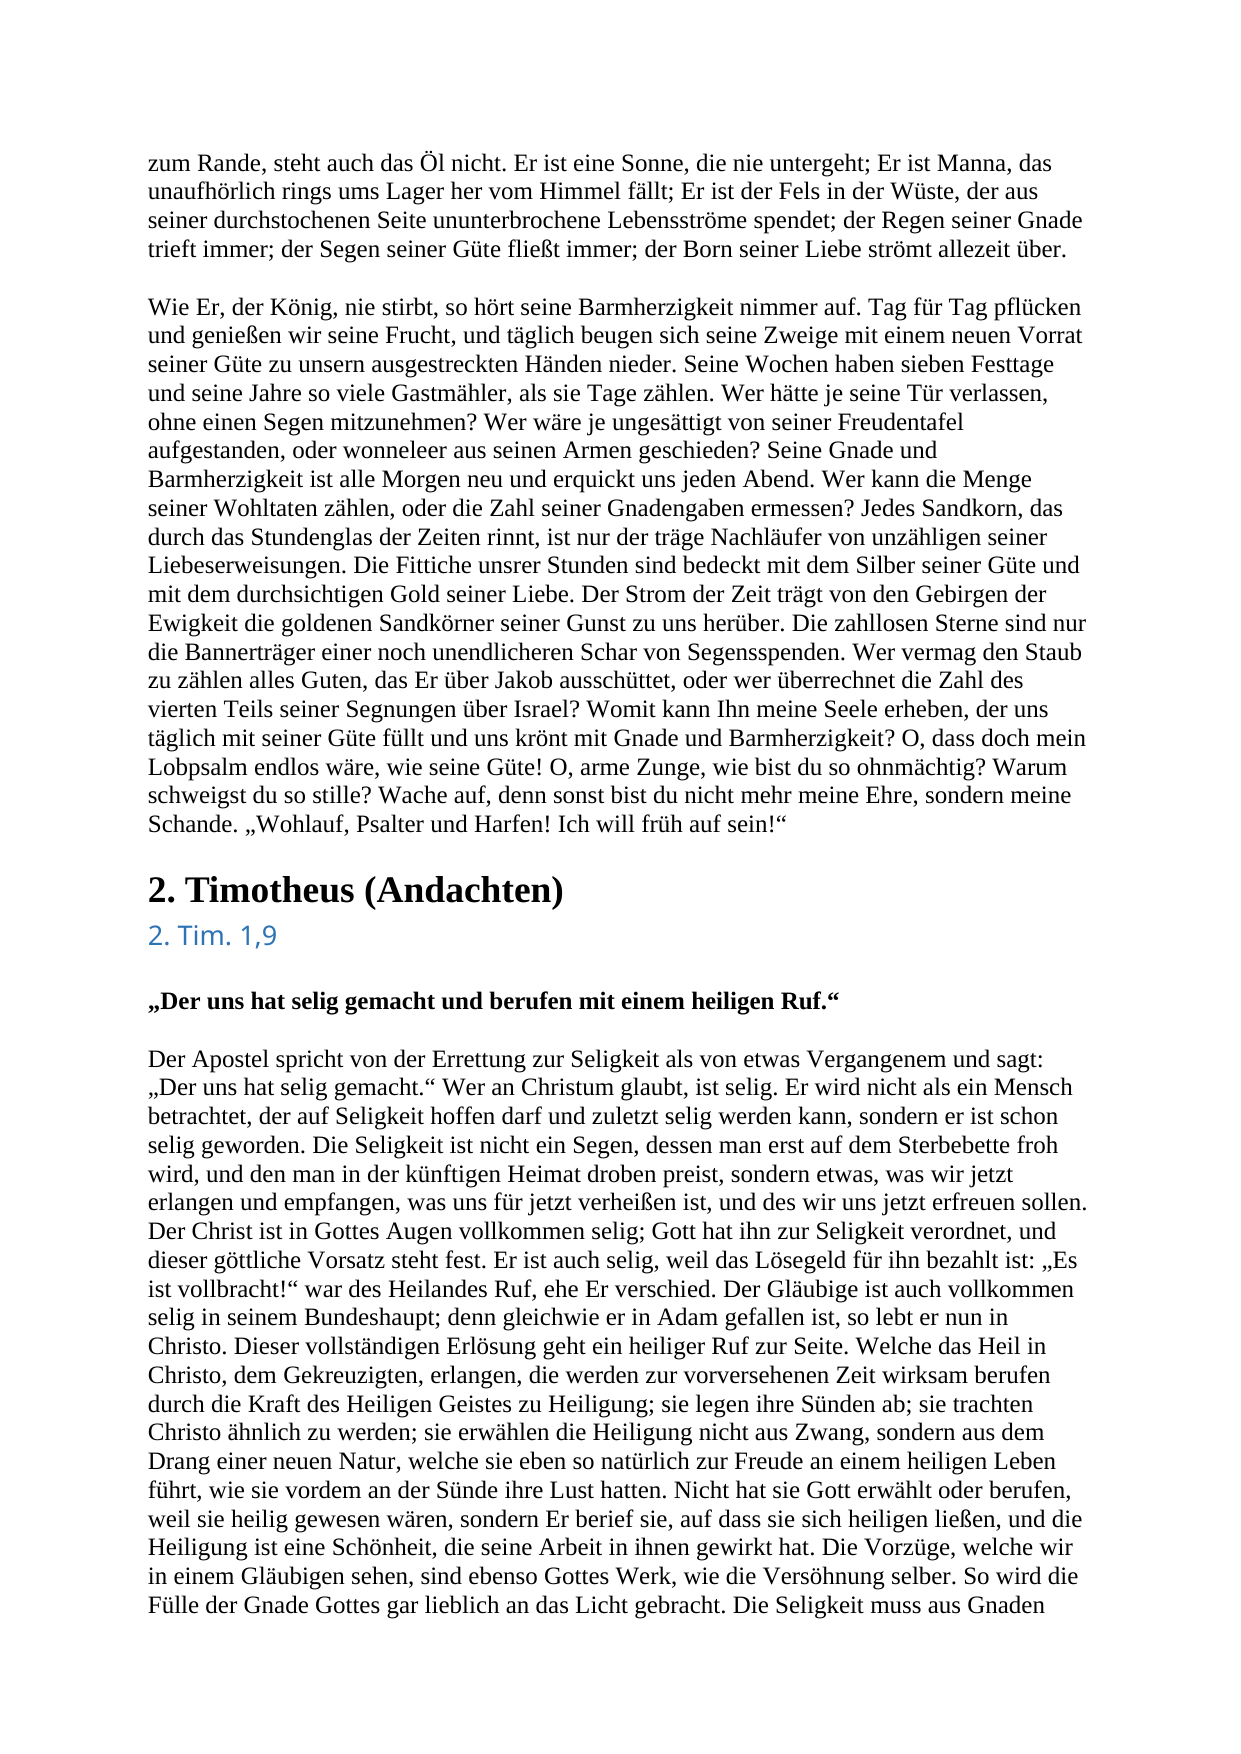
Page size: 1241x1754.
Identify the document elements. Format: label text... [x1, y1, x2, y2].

subtitle 2. Tim. 1,9 [148, 917, 1093, 954]
text Wie Er, der König, nie stirbt, so hört seine Barmherzigkeit nimmer auf. Tag für Tag pflücken und genießen wir seine Frucht, und täglich beugen sich seine Zweige mit einem neuen Vorrat seiner Güte zu unsern ausgestreckten Händen nieder. Seine Wochen haben sieben Festtage und seine Jahre so viele Gastmähler, als sie Tage zählen. Wer hätte je seine Tür verlassen, ohne einen Segen mitzunehmen? Wer wäre je ungesättigt von seiner Freudentafel aufgestanden, oder wonneleer aus seinen Armen geschieden? Seine Gnade und Barmherzigkeit ist alle Morgen neu und erquickt uns jeden Abend. Wer kann die Menge seiner Wohltaten zählen, oder die Zahl seiner Gnadengaben ermessen? Jedes Sandkorn, das durch das Stundenglas der Zeiten rinnt, ist nur der träge Nachläufer von unzähligen seiner Liebeserweisungen. Die Fittiche unsrer Stunden sind bedeckt mit dem Silber seiner Güte und mit dem durchsichtigen Gold seiner Liebe. Der Strom der Zeit trägt von den Gebirgen der Ewigkeit die goldenen Sandkörner seiner Gunst zu uns herüber. Die zahllosen Sterne sind nur die Bannerträger einer noch unendlicheren Schar von Segensspenden. Wer vermag den Staub zu zählen alles Guten, das Er über Jakob ausschüttet, oder wer überrechnet die Zahl des vierten Teils seiner Segnungen über Israel? Womit kann Ihn meine Seele erheben, der uns täglich mit seiner Güte füllt und uns krönt mit Gnade und Barmherzigkeit? O, dass doch mein Lobpsalm endlos wäre, wie seine Güte! O, arme Zunge, wie bist du so ohnmächtig? Warum schweigst du so stille? Wache auf, denn sonst bist du nicht mehr meine Ehre, sondern meine Schande. „Wohlauf, Psalter und Harfen! Ich will früh auf sein!“ [148, 292, 1093, 838]
text „Der uns hat selig gemacht und berufen mit einem heiligen Ruf.“ [148, 986, 1093, 1014]
subtitle 2. Timotheus (Andachten) [148, 867, 1093, 910]
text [148, 148, 1093, 263]
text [148, 1044, 1093, 1619]
